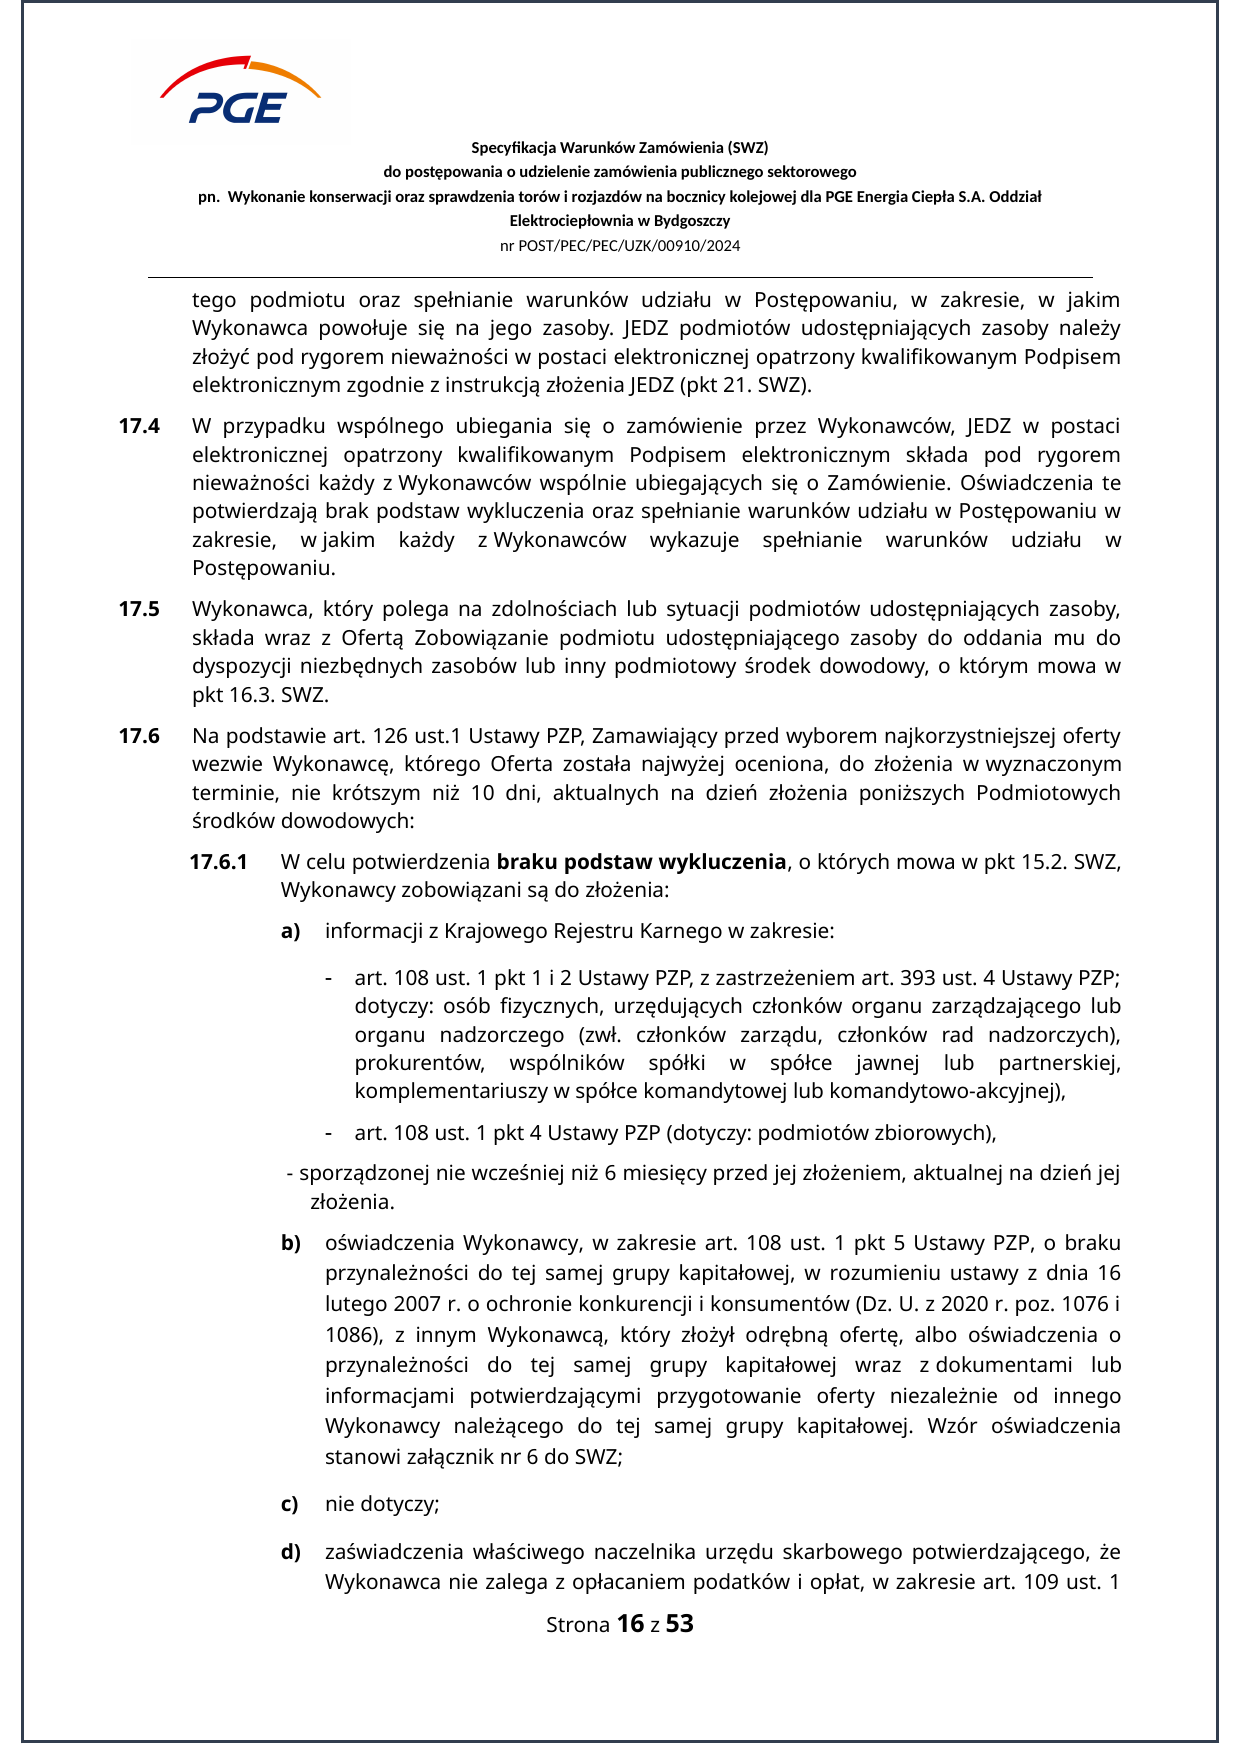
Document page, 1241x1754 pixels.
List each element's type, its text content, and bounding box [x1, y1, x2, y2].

picture [131, 39, 351, 145]
list a) informacji z Krajowego Rejestru Karnego w zakresie: [281, 916, 1093, 945]
subtitle art. 108 ust. 1 pkt 1 i 2 Ustawy PZP, z zastrzeżeniem art. 393 ust. 4 Ustawy PZP; dotyczy: osób fizycznych, urzędujących członków organu zarządzającego lub organu nadzorczego (zwł. członków zarządu, członków rad nadzorczych), prokurentów, wspólników spółki w spółce jawnej lub partnerskiej, komplementariuszy w spółce komandytowej lub komandytowo-akcyjnej), [325, 963, 1122, 1105]
subtitle - sporządzonej nie wcześniej niż 6 miesięcy przed jej złożeniem, aktualnej na dzień jej złożenia. [281, 1158, 1122, 1215]
subtitle art. 108 ust. 1 pkt 4 Ustawy PZP (dotyczy: podmiotów zbiorowych), [325, 1118, 1122, 1146]
subtitle W celu potwierdzenia braku podstaw wykluczenia, o których mowa w pkt 15.2. SWZ, Wykonawcy zobowiązani są do złożenia: [189, 847, 1122, 904]
subtitle W przypadku wspólnego ubiegania się o zamówienie przez Wykonawców, JEDZ w postaci elektronicznej opatrzony kwalifikowanym Podpisem elektronicznym składa pod rygorem nieważności każdy z Wykonawców wspólnie ubiegających się o Zamówienie. Oświadczenia te potwierdzają brak podstaw wykluczenia oraz spełnianie warunków udziału w Postępowaniu w zakresie, w jakim każdy z Wykonawców wykazuje spełnianie warunków udziału w Postępowaniu. [118, 411, 1122, 582]
subtitle Na podstawie art. 126 ust.1 Ustawy PZP, Zamawiający przed wyborem najkorzystniejszej oferty wezwie Wykonawcę, którego Oferta została najwyżej oceniona, do złożenia w wyznaczonym terminie, nie krótszym niż 10 dni, aktualnych na dzień złożenia poniższych Podmiotowych środków dowodowych: [118, 721, 1122, 834]
subtitle Wykonawca, który polega na zdolnościach lub sytuacji podmiotów udostępniających zasoby, składa wraz z Ofertą Zobowiązanie podmiotu udostępniającego zasoby do oddania mu do dyspozycji niezbędnych zasobów lub inny podmiotowy środek dowodowy, o którym mowa w pkt 16.3. SWZ. [118, 594, 1122, 708]
text b) oświadczenia Wykonawcy, w zakresie art. 108 ust. 1 pkt 5 Ustawy PZP, o braku przynależności do tej samej grupy kapitałowej, w rozumieniu ustawy z dnia 16 lutego 2007 r. o ochronie konkurencji i konsumentów (Dz. U. z 2020 r. poz. 1076 i 1086), z innym Wykonawcą, który złożył odrębną ofertę, albo oświadczenia o przynależności do tej samej grupy kapitałowej wraz z dokumentami lub informacjami potwierdzającymi przygotowanie oferty niezależnie od innego Wykonawcy należącego do tej samej grupy kapitałowej. Wzór oświadczenia stanowi załącznik nr 6 do SWZ; [281, 1228, 1122, 1471]
text c) nie dotyczy; [281, 1489, 1122, 1518]
